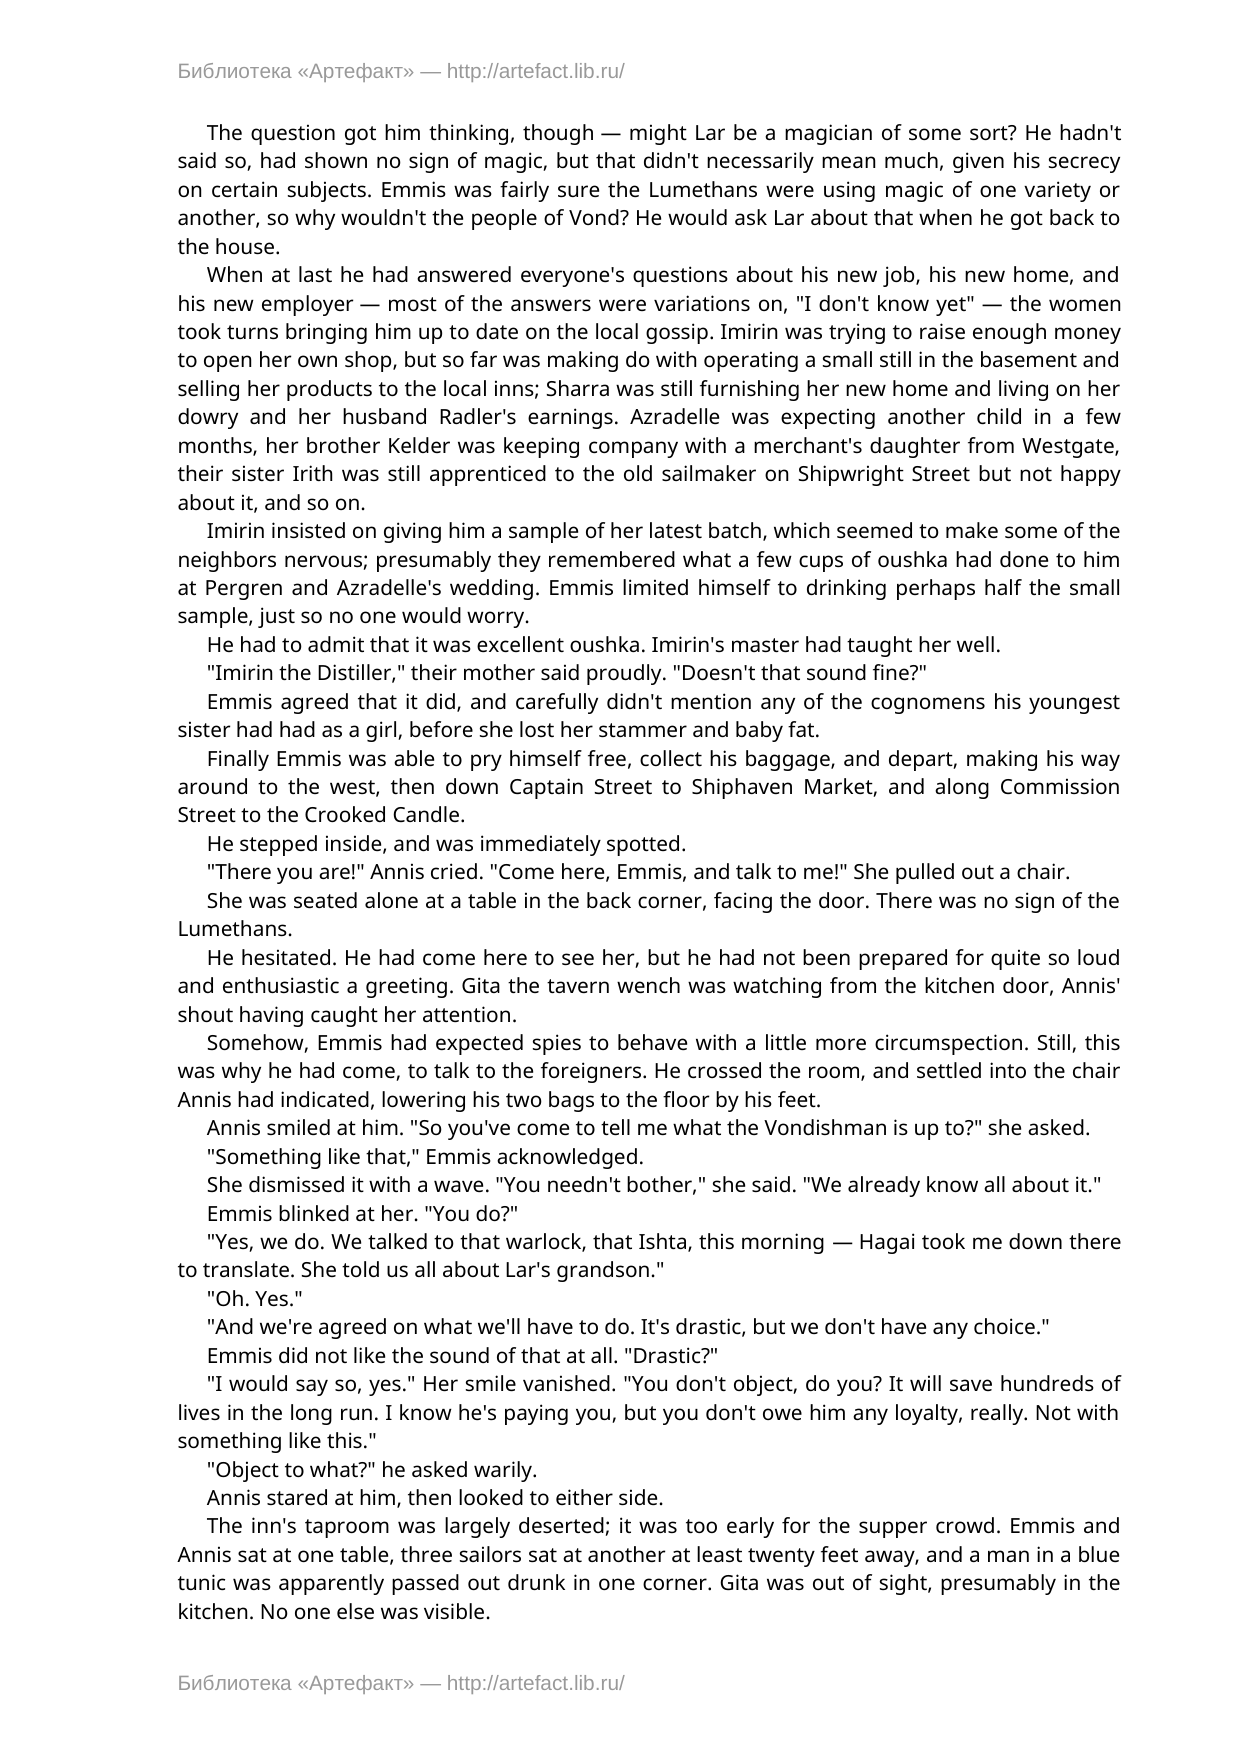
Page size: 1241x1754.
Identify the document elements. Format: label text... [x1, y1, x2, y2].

text Somehow, Emmis had expected spies to behave with a little more circumspection. Still, this was why he had come, to talk to the foreigners. He crossed the room, and settled into the chair Annis had indicated, lowering his two bags to the floor by his feet. [177, 1028, 1122, 1113]
text She was seated alone at a table in the back corner, facing the door. There was no sign of the Lumethans. [177, 886, 1122, 943]
text Finally Emmis was able to pry himself free, collect his baggage, and depart, making his way around to the west, then down Captain Street to Shiphaven Market, and along Commission Street to the Crooked Candle. [177, 744, 1122, 829]
text "Object to what?" he asked warily. [177, 1455, 1122, 1483]
text Annis smiled at him. "So you've come to tell me what the Vondishman is up to?" she asked. [177, 1113, 1122, 1142]
text Imirin insisted on giving him a sample of her latest batch, which seemed to make some of the neighbors nervous; presumably they remembered what a few cups of oushka had done to him at Pergren and Azradelle's wedding. Emmis limited himself to drinking perhaps half the small sample, just so no one would worry. [177, 516, 1122, 630]
text He had to admit that it was excellent oushka. Imirin's master had taught her well. [177, 630, 1122, 658]
text She dismissed it with a wave. "You needn't bother," she said. "We already know all about it." [177, 1170, 1122, 1199]
text Emmis did not like the sound of that at all. "Drastic?" [177, 1341, 1122, 1369]
text Emmis blinked at her. "You do?" [177, 1199, 1122, 1227]
text "There you are!" Annis cried. "Come here, Emmis, and talk to me!" She pulled out a chair. [177, 857, 1122, 886]
text Emmis agreed that it did, and carefully didn't mention any of the cognomens his youngest sister had had as a girl, before she lost her stammer and baby fat. [177, 687, 1122, 744]
text The inn's taproom was largely deserted; it was too early for the supper crowd. Emmis and Annis sat at one table, three sailors sat at another at least twenty feet away, and a man in a blue tunic was apparently passed out drunk in one corner. Gita was out of sight, presumably in the kitchen. No one else was visible. [177, 1512, 1122, 1625]
text The question got him thinking, though — might Lar be a magician of some sort? He hadn't said so, had shown no sign of magic, but that didn't necessarily mean much, given his secrecy on certain subjects. Emmis was fairly sure the Lumethans were using magic of one variety or another, so why wouldn't the people of Vond? He would ask Lar about that when he got back to the house. [177, 118, 1122, 260]
text "And we're agreed on what we'll have to do. It's drastic, but we don't have any choice." [177, 1312, 1122, 1341]
text "Imirin the Distiller," their mother said proudly. "Doesn't that sound fine?" [177, 658, 1122, 687]
text He hesitated. He had come here to see her, but he had not been prepared for quite so loud and enthusiastic a greeting. Gita the tavern wench was watching from the kitchen door, Annis' shout having caught her attention. [177, 943, 1122, 1028]
text "Something like that," Emmis acknowledged. [177, 1142, 1122, 1170]
text "Yes, we do. We talked to that warlock, that Ishta, this morning — Hagai took me down there to translate. She told us all about Lar's grandson." [177, 1227, 1122, 1284]
text When at last he had answered everyone's questions about his new job, his new home, and his new employer — most of the answers were variations on, "I don't know yet" — the women took turns bringing him up to date on the local gossip. Imirin was trying to raise enough money to open her own shop, but so far was making do with operating a small still in the basement and selling her products to the local inns; Sharra was still furnishing her new home and living on her dowry and her husband Radler's earnings. Azradelle was expecting another child in a few months, her brother Kelder was keeping company with a merchant's daughter from Westgate, their sister Irith was still apprenticed to the old sailmaker on Shipwright Street but not happy about it, and so on. [177, 260, 1122, 516]
text He stepped inside, and was immediately spotted. [177, 829, 1122, 857]
text "Oh. Yes." [177, 1284, 1122, 1312]
text "I would say so, yes." Her smile vanished. "You don't object, do you? It will save hundreds of lives in the long run. I know he's paying you, but you don't owe him any loyalty, really. Not with something like this." [177, 1369, 1122, 1455]
text Annis stared at him, then looked to either side. [177, 1483, 1122, 1512]
